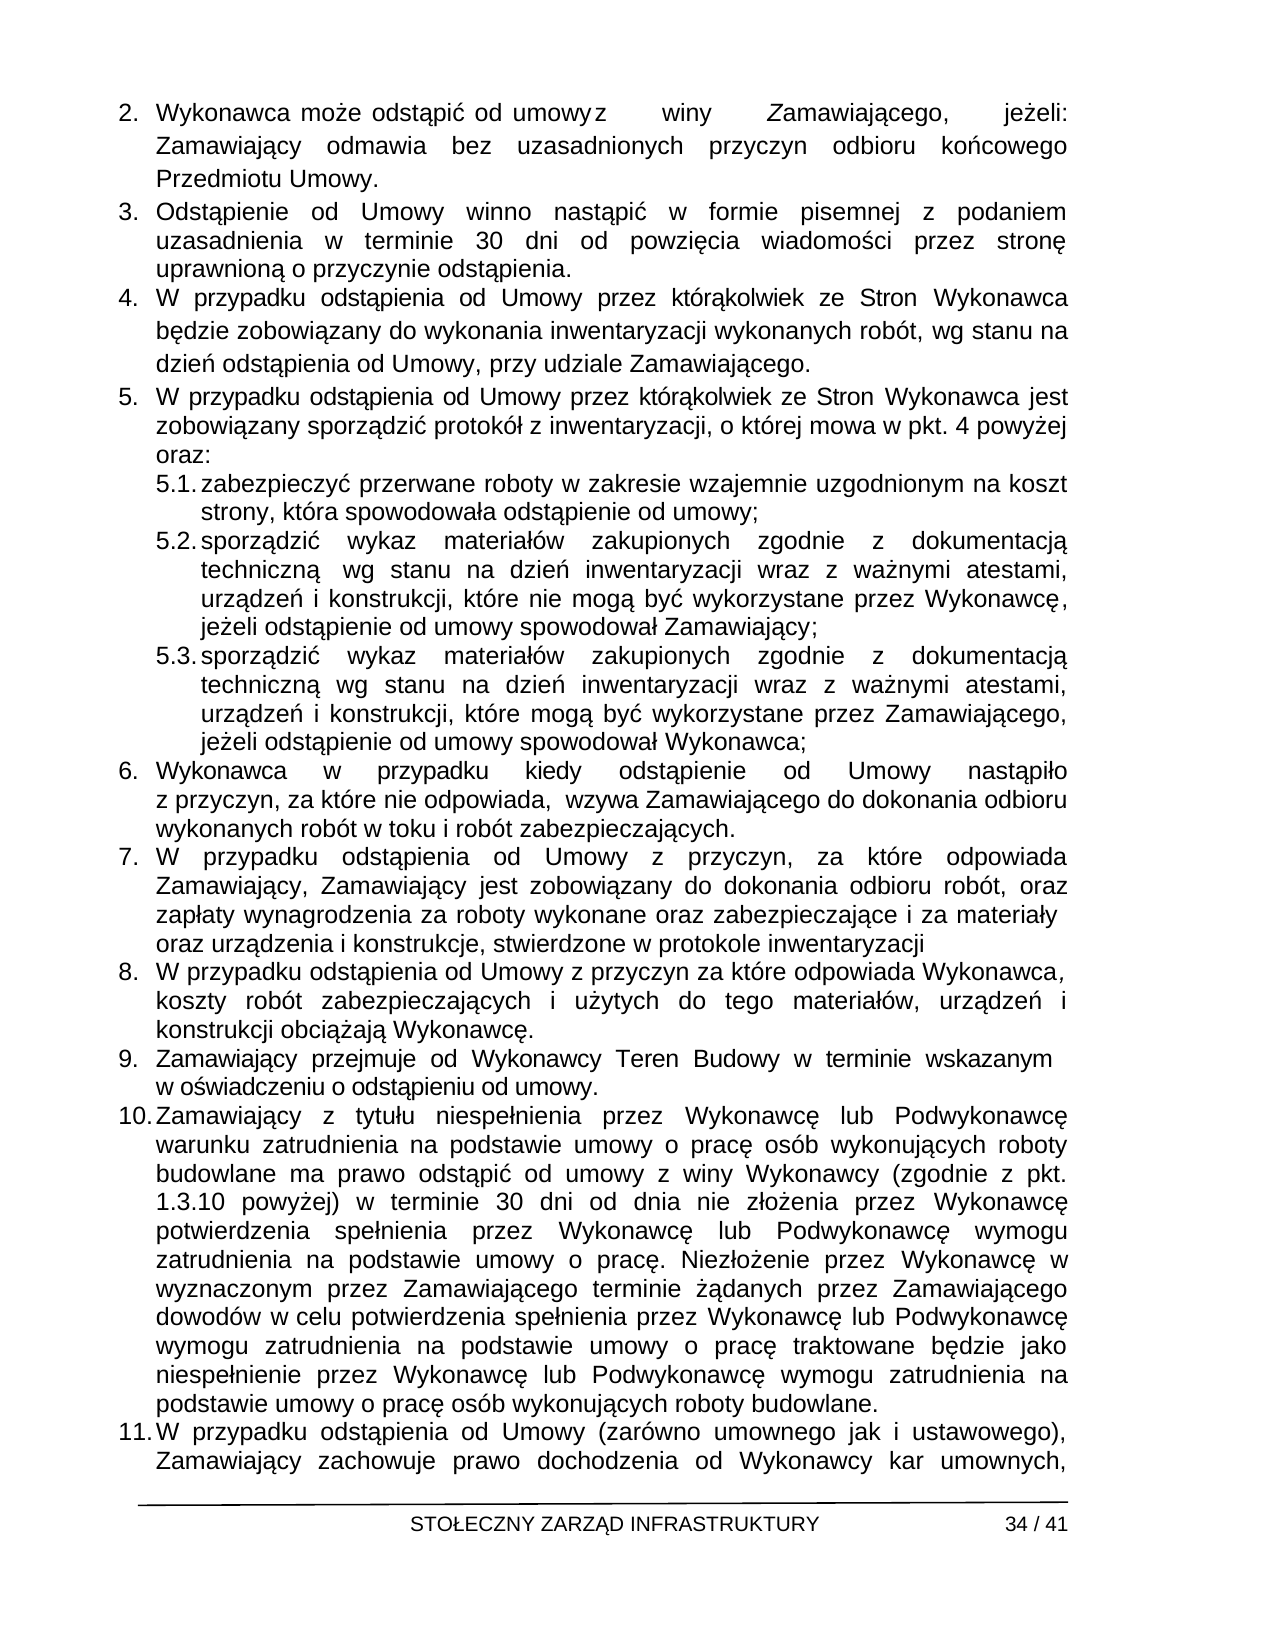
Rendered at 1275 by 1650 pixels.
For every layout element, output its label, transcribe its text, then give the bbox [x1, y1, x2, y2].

list Zamawiający przejmuje od Wykonawcy Teren Budowy w terminie wskazanym w oświadczeniu o odstąpieniu od umowy. [118, 1043, 1068, 1101]
list W przypadku odstąpienia od Umowy z przyczyn, za które odpowiada Zamawiający, Zamawiający jest zobowiązany do dokonania odbioru robót, oraz zapłaty wynagrodzenia za roboty wykonane oraz zabezpieczające i za materiały oraz urządzenia i konstrukcje, stwierdzone w protokole inwentaryzacji [118, 842, 1068, 957]
list Wykonawca w przypadku kiedy odstąpienie od Umowy nastąpiło z przyczyn, za które nie odpowiada, wzywa Zamawiającego do dokonania odbioru wykonanych robót w toku i robót zabezpieczających. [118, 756, 1068, 842]
list Zamawiający z tytułu niespełnienia przez Wykonawcę lub Podwykonawcę warunku zatrudnienia na podstawie umowy o pracę osób wykonujących roboty budowlane ma prawo odstąpić od umowy z winy Wykonawcy (zgodnie z pkt. 1.3.10 powyżej) w terminie 30 dni od dnia nie złożenia przez Wykonawcę potwierdzenia spełnienia przez Wykonawcę lub Podwykonawcę wymogu zatrudnienia na podstawie umowy o pracę. Niezłożenie przez Wykonawcę w wyznaczonym przez Zamawiającego terminie żądanych przez Zamawiającego dowodów w celu potwierdzenia spełnienia przez Wykonawcę lub Podwykonawcę wymogu zatrudnienia na podstawie umowy o pracę traktowane będzie jako niespełnienie przez Wykonawcę lub Podwykonawcę wymogu zatrudnienia na podstawie umowy o pracę osób wykonujących roboty budowlane. [118, 1101, 1068, 1417]
list zabezpieczyć przerwane roboty w zakresie wzajemnie uzgodnionym na koszt strony, która spowodowała odstąpienie od umowy; [156, 468, 1068, 526]
list W przypadku odstąpienia od Umowy przez którąkolwiek ze Stron Wykonawca będzie zobowiązany do wykonania inwentaryzacji wykonanych robót, wg stanu na dzień odstąpienia od Umowy, przy udziale Zamawiającego. [118, 283, 1068, 378]
list Wykonawca może odstąpić od umowy z winy Zamawiającego, jeżeli: Zamawiający odmawia bez uzasadnionych przyczyn odbioru końcowego Przedmiotu Umowy. [118, 98, 1068, 193]
list sporządzić wykaz materiałów zakupionych zgodnie z dokumentacją techniczną wg stanu na dzień inwentaryzacji wraz z ważnymi atestami, urządzeń i konstrukcji, które nie mogą być wykorzystane przez Wykonawcę, jeżeli odstąpienie od umowy spowodował Zamawiający; [156, 526, 1068, 641]
list W przypadku odstąpienia od Umowy przez którąkolwiek ze Stron Wykonawca jest zobowiązany sporządzić protokół z inwentaryzacji, o której mowa w pkt. 4 powyżej oraz: [118, 382, 1068, 468]
list W przypadku odstąpienia od Umowy z przyczyn za które odpowiada Wykonawca, koszty robót zabezpieczających i użytych do tego materiałów, urządzeń i konstrukcji obciążają Wykonawcę. [118, 957, 1068, 1043]
list Odstąpienie od Umowy winno nastąpić w formie pisemnej z podaniem uzasadnienia w terminie 30 dni od powzięcia wiadomości przez stronę uprawnioną o przyczynie odstąpienia. [118, 197, 1068, 283]
list sporządzić wykaz materiałów zakupionych zgodnie z dokumentacją techniczną wg stanu na dzień inwentaryzacji wraz z ważnymi atestami, urządzeń i konstrukcji, które mogą być wykorzystane przez Zamawiającego, jeżeli odstąpienie od umowy spowodował Wykonawca; [156, 641, 1068, 756]
